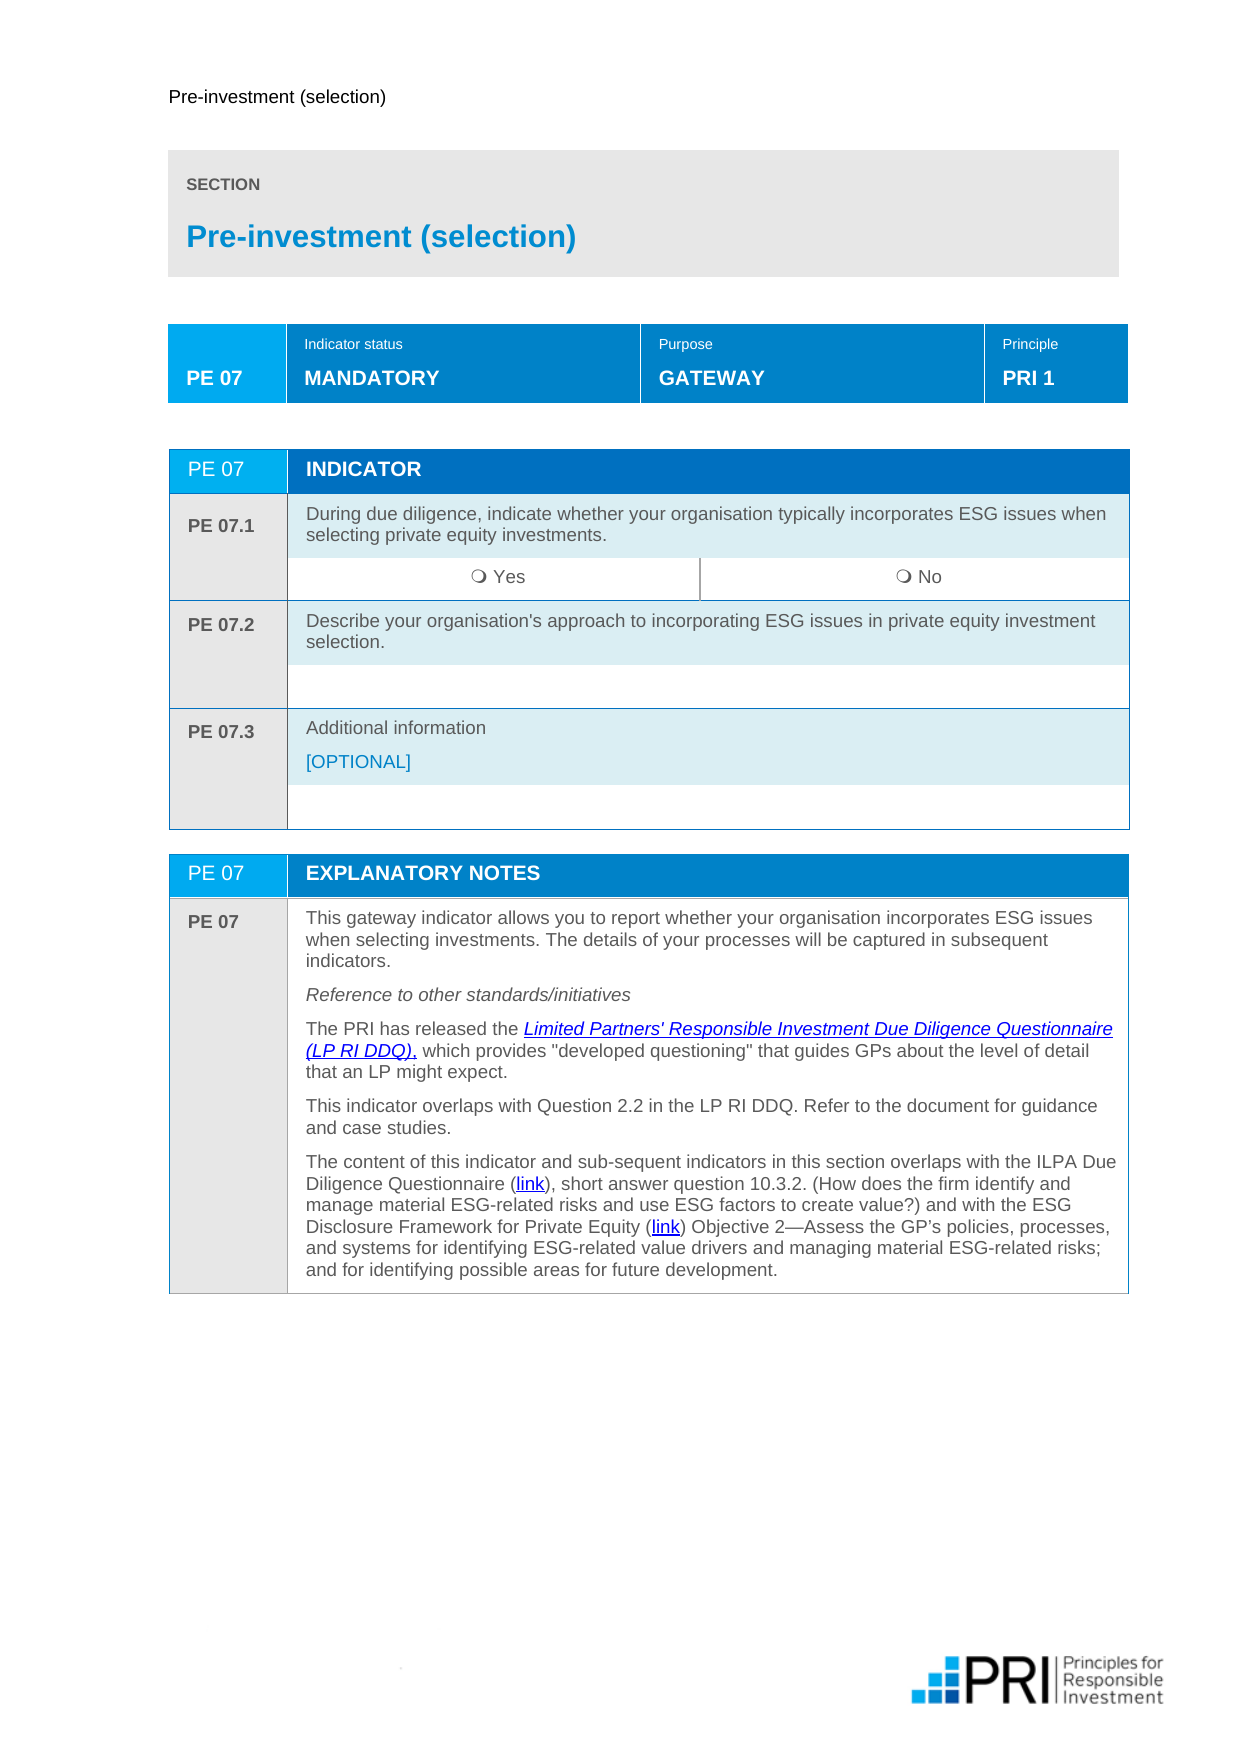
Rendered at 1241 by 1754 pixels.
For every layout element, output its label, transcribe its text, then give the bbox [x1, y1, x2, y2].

table_header PE 07 [170, 450, 287, 493]
table_cell [288, 665, 1129, 708]
table_header Indicator status [287, 324, 640, 360]
table_header Purpose [641, 324, 984, 360]
table_header SECTION [168, 150, 1119, 193]
table_cell PE 07.1 [170, 494, 287, 558]
table_cell No [701, 558, 1129, 600]
table_header Principle [985, 324, 1128, 360]
table_cell PE 07 [168, 360, 286, 403]
table_cell PE 07.3 [170, 709, 287, 829]
table_cell This gateway indicator allows you to report whether your organisation incorporates ESG issues when selecting investments. The details of your processes will be captured in subsequent indicators. Reference to other standards/initiatives The PRI has released the Limited Partners' Responsible Investment Due Diligence Questionnaire (LP RI DDQ), which provides "developed questioning" that guides GPs about the level of detail that an LP might expect. This indicator overlaps with Question 2.2 in the LP RI DDQ. Refer to the document for guidance and case studies. The content of this indicator and sub-sequent indicators in this section overlaps with the ILPA Due Diligence Questionnaire (link), short answer question 10.3.2. (How does the firm identify and manage material ESG-related risks and use ESG factors to create value?) and with the ESG Disclosure Framework for Private Equity (link) Objective 2—Assess the GP’s policies, processes, and systems for identifying ESG-related value drivers and managing material ESG-related risks; and for identifying possible areas for future development. [288, 899, 1128, 1293]
table_cell Describe your organisation's approach to incorporating ESG issues in private equity investment selection. [288, 601, 1129, 665]
table_header PE 07 [170, 855, 287, 897]
table_cell Yes [288, 558, 699, 600]
table_cell [170, 558, 287, 600]
table_header [168, 324, 286, 360]
picture [405, 754, 409, 769]
table_header EXPLANATORY NOTES [288, 855, 1128, 897]
table_cell PE 07 [170, 899, 287, 1293]
table_cell During due diligence, indicate whether your organisation typically incorporates ESG issues when selecting private equity investments. [288, 494, 1129, 558]
table_cell PE 07.2 [170, 601, 287, 708]
table_cell Pre-investment (selection) [168, 194, 1119, 277]
table_cell Additional information [Optional] [288, 709, 1129, 785]
picture [0, 1561, 1241, 1754]
table_cell PRI 1 [985, 360, 1128, 403]
table_header INDICATOR [288, 450, 1129, 493]
table_cell MANDATORY [287, 360, 640, 403]
table_cell [288, 785, 1129, 829]
table_cell GATEWAY [641, 360, 984, 403]
